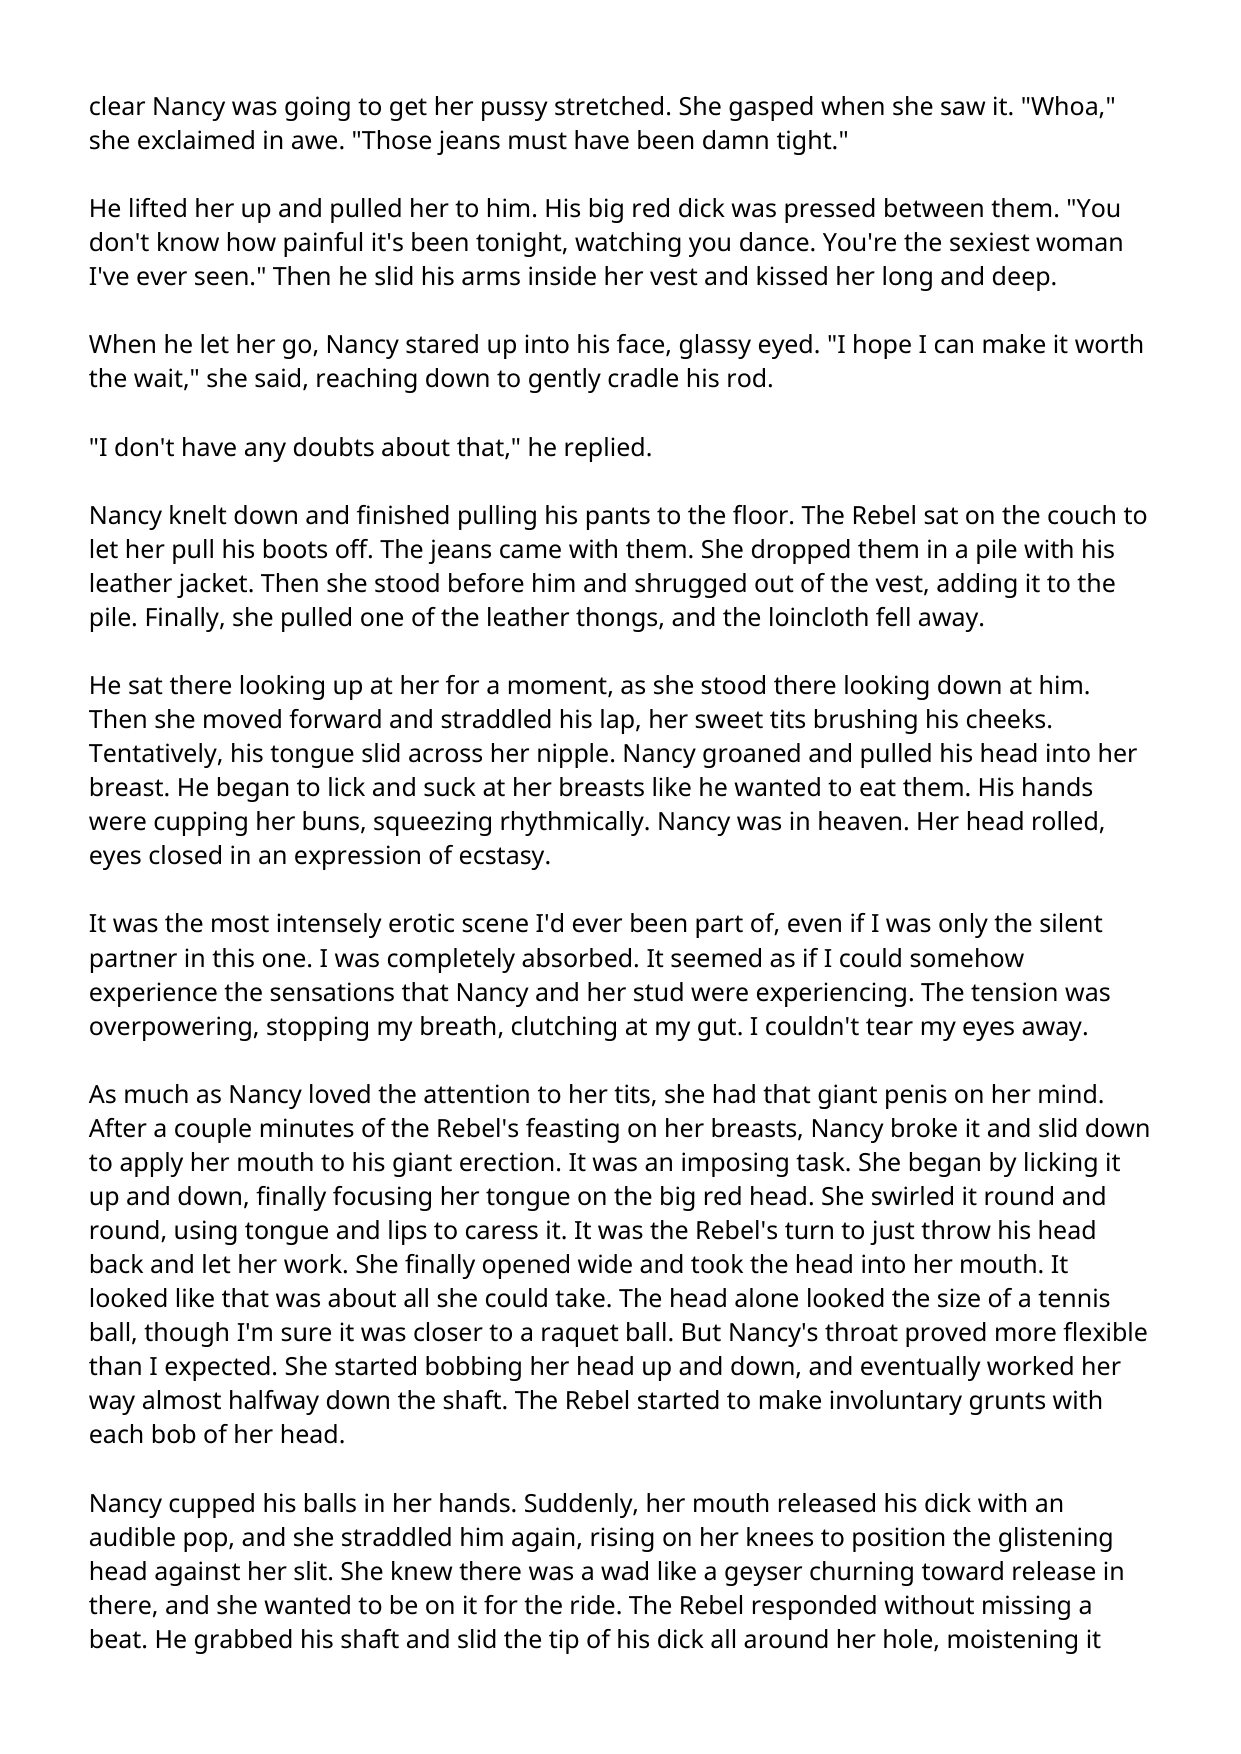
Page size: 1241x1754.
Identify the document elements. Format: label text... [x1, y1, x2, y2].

text "I don't have any doubts about that," he replied. [89, 429, 1152, 463]
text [89, 1485, 1152, 1656]
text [89, 89, 1152, 157]
text As much as Nancy loved the attention to her tits, she had that giant penis on her mind. After a couple minutes of the Rebel's feasting on her breasts, Nancy broke it and slid down to apply her mouth to his giant erection. It was an imposing task. She began by licking it up and down, finally focusing her tongue on the big red head. She swirled it round and round, using tongue and lips to caress it. It was the Rebel's turn to just throw his head back and let her work. She finally opened wide and took the head into her mouth. It looked like that was about all she could take. The head alone looked the size of a tennis ball, though I'm sure it was closer to a raquet ball. But Nancy's throat proved more flexible than I expected. She started bobbing her head up and down, and eventually worked her way almost halfway down the shaft. The Rebel started to make involuntary grunts with each bob of her head. [89, 1076, 1152, 1451]
text He sat there looking up at her for a moment, as she stood there looking down at him. Then she moved forward and straddled his lap, her sweet tits brushing his cheeks. Tentatively, his tongue slid across her nipple. Nancy groaned and pulled his head into her breast. He began to lick and suck at her breasts like he wanted to eat them. His hands were cupping her buns, squeezing rhythmically. Nancy was in heaven. Her head rolled, eyes closed in an expression of ecstasy. [89, 668, 1152, 872]
text When he let her go, Nancy stared up into his face, glassy eyed. "I hope I can make it worth the wait," she said, reaching down to gently cradle his rod. [89, 327, 1152, 395]
text He lifted her up and pulled her to him. His big red dick was pressed between them. "You don't know how painful it's been tonight, watching you dance. You're the sexiest woman I've ever seen." Then he slid his arms inside her vest and kissed her long and deep. [89, 191, 1152, 293]
text Nancy knelt down and finished pulling his pants to the floor. The Rebel sat on the couch to let her pull his boots off. The jeans came with them. She dropped them in a pile with his leather jacket. Then she stood before him and shrugged out of the vest, adding it to the pile. Finally, she pulled one of the leather thongs, and the loincloth fell away. [89, 497, 1152, 634]
text It was the most intensely erotic scene I'd ever been part of, even if I was only the silent partner in this one. I was completely absorbed. It seemed as if I could somehow experience the sensations that Nancy and her stud were experiencing. The tension was overpowering, stopping my breath, clutching at my gut. I couldn't tear my eyes away. [89, 906, 1152, 1042]
